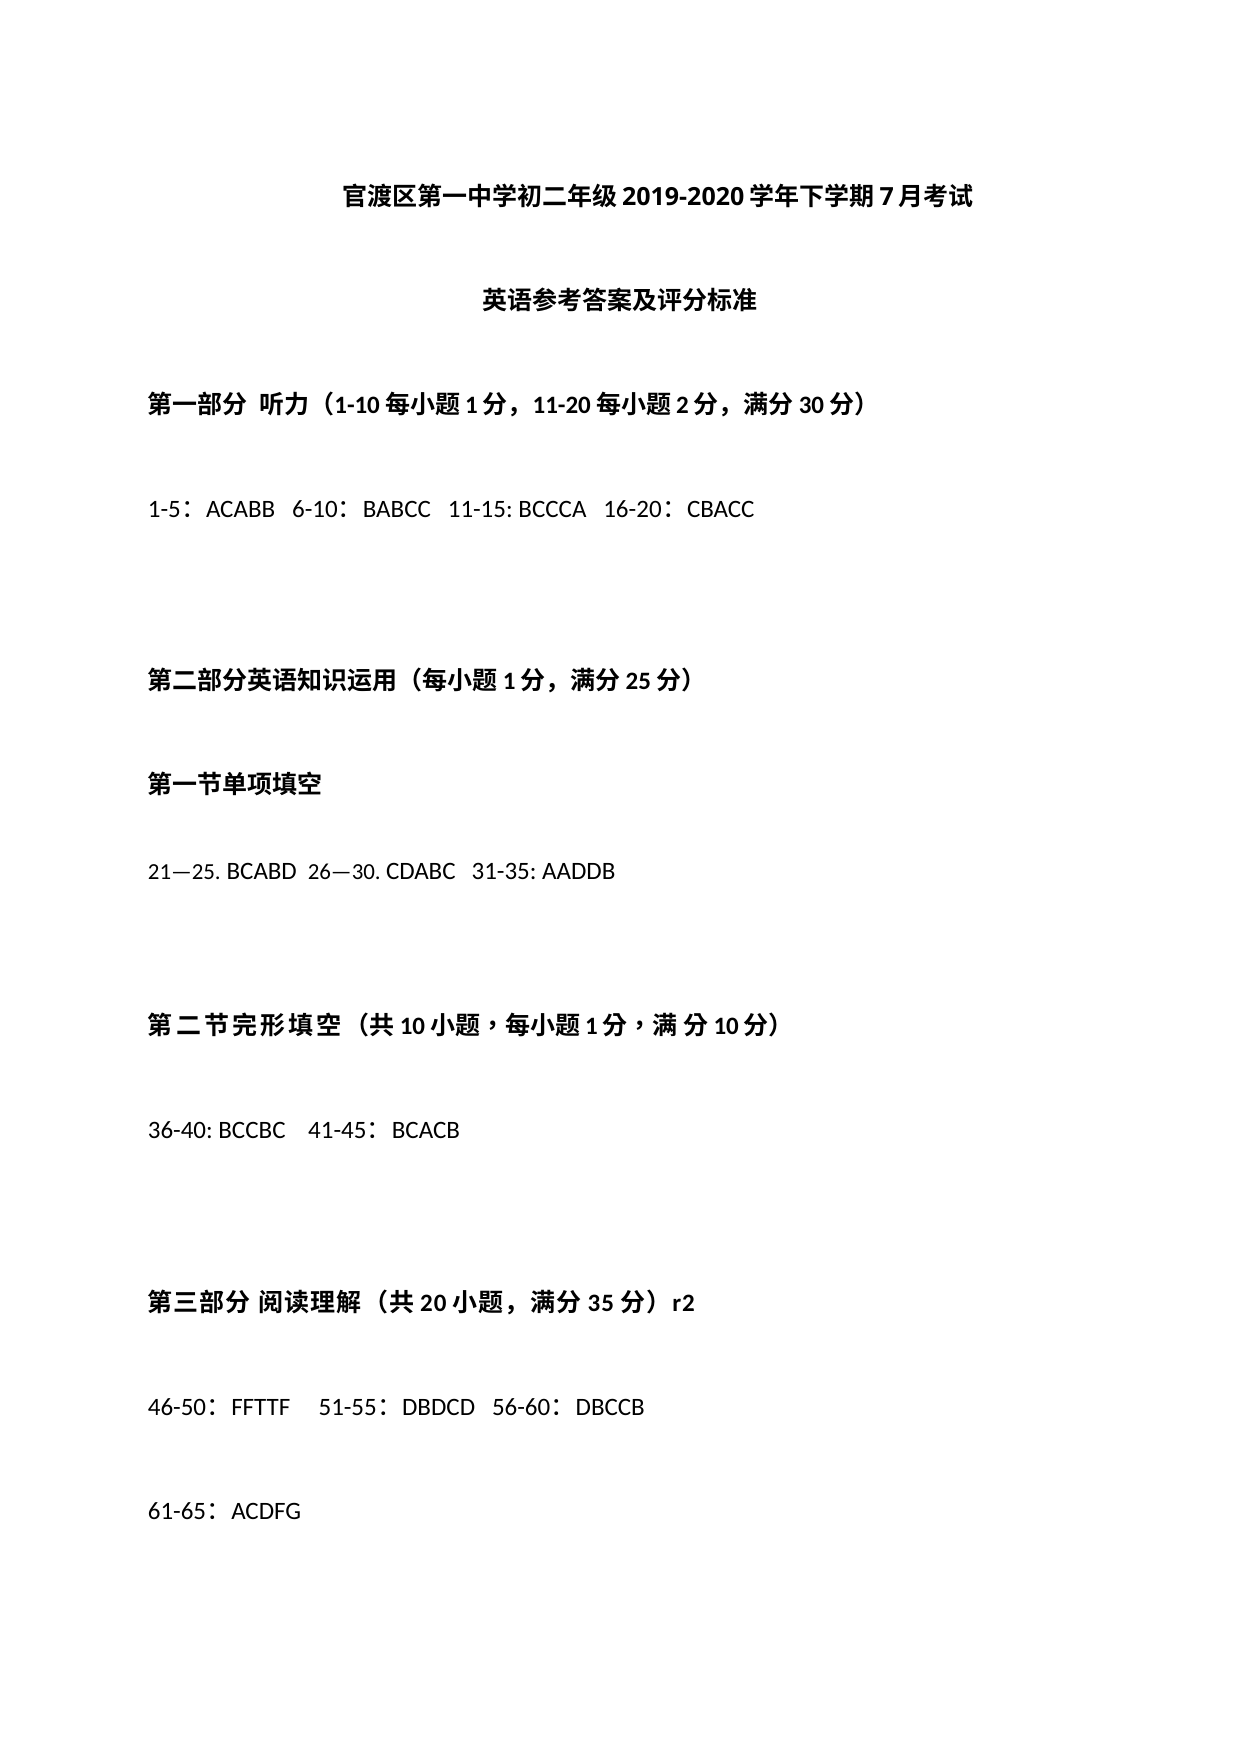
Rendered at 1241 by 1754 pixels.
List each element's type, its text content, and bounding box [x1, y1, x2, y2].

text 第一节单项填空 [148, 750, 1092, 815]
text 第三部分 阅读理解（共20小题，满分35分）r2 [148, 1268, 1092, 1333]
text 第一部分 听力（1-10每小题1分，11-20每小题2分，满分30分） [148, 370, 1092, 435]
text 36-40: BCCBC 41-45：BCACB [148, 1095, 1092, 1160]
text 1-5：ACABB 6-10：BABCC 11-15: BCCCA 16-20：CBACC [148, 474, 1092, 539]
text 61-65：ACDFG [148, 1476, 1092, 1541]
text 第二部分英语知识运用（每小题1分，满分25分） [148, 646, 1092, 711]
text 第二节完形填空（共10小题，每小题1分，满 分10分） [148, 991, 1092, 1056]
text 英语参考答案及评分标准 [148, 266, 1092, 331]
text 21—25. BCABD 26—30. CDABC 31-35: AADDB [148, 854, 1092, 887]
text 官渡区第一中学初二年级2019-2020学年下学期7月考试 [148, 162, 1092, 227]
text 46-50：FFTTF 51-55：DBDCD 56-60：DBCCB [148, 1372, 1092, 1437]
